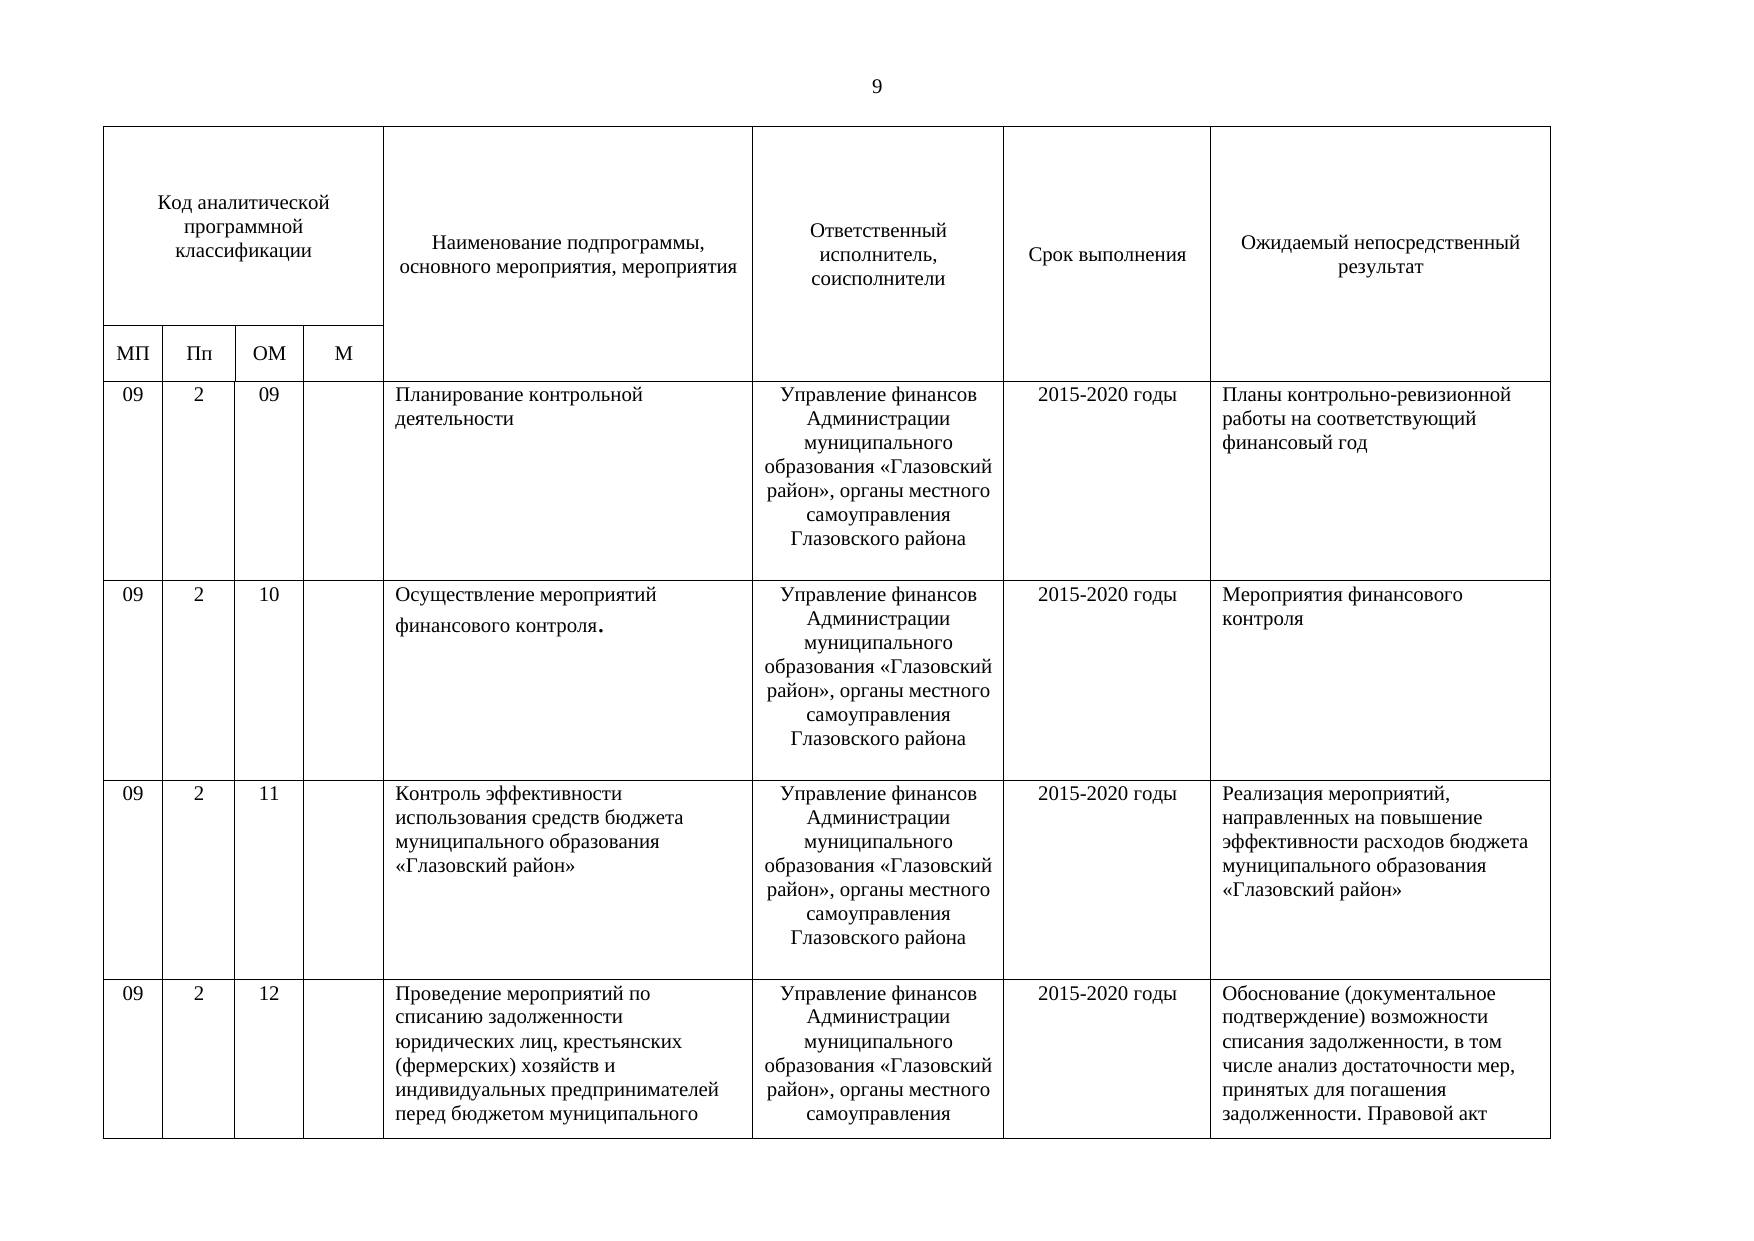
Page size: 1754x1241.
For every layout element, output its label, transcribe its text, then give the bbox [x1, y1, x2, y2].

table_cell 2 [163, 781, 234, 979]
table_header Ожидаемый непосредственный результат [1211, 127, 1550, 381]
table_cell Проведение мероприятий по списанию задолженности юридических лиц, крестьянских (фермерских) хозяйств и индивидуальных предпринимателей перед бюджетом муниципального образования «Глазовский район» по бюджетным средствам, предоставленным на возвратной основе, процентам за пользование ими, пеням и штрафам. [384, 980, 752, 1137]
table_header Наименование подпрограммы, основного мероприятия, мероприятия [384, 127, 752, 381]
table_cell Планирование контрольной деятельности [384, 382, 752, 580]
table_cell Управление финансов Администрации муниципального образования «Глазовский район», органы местного самоуправления Глазовского района [753, 581, 1003, 780]
table_cell 12 [235, 980, 303, 1137]
table_cell Реализация мероприятий, направленных на повышение эффективности расходов бюджета муниципального образования «Глазовский район» [1211, 781, 1550, 979]
table_cell 2 [163, 980, 234, 1137]
table_cell [304, 382, 383, 580]
table_cell Контроль эффективности использования средств бюджета муниципального образования «Глазовский район» [384, 781, 752, 979]
table_cell 2015-2020 годы [1004, 980, 1210, 1137]
table_cell [304, 781, 383, 979]
table_cell 2015-2020 годы [1004, 781, 1210, 979]
table_header Ответственный исполнитель, соисполнители [753, 127, 1003, 381]
table_cell 11 [235, 781, 303, 979]
table_cell Планы контрольно-ревизионной работы на соответствующий финансовый год [1211, 382, 1550, 580]
table_cell Управление финансов Администрации муниципального образования «Глазовский район», органы местного самоуправления Глазовского района [753, 980, 1003, 1137]
table_cell 2015-2020 годы [1004, 382, 1210, 580]
table_cell 2015-2020 годы [1004, 581, 1210, 780]
table_cell 09 [235, 382, 303, 580]
table_cell Осуществление мероприятий финансового контроля. [384, 581, 752, 780]
table_cell 09 [104, 382, 162, 580]
table_cell 10 [235, 581, 303, 780]
table_cell Управление финансов Администрации муниципального образования «Глазовский район», органы местного самоуправления Глазовского района [753, 382, 1003, 580]
table_cell 2 [163, 581, 234, 780]
table_cell Управление финансов Администрации муниципального образования «Глазовский район», органы местного самоуправления Глазовского района [753, 781, 1003, 979]
table_cell ОМ [236, 326, 303, 381]
table_cell 2 [163, 382, 234, 580]
table_header Код аналитической программной классификации [104, 127, 383, 325]
table_cell Мероприятия финансового контроля [1211, 581, 1550, 780]
table_cell 09 [104, 980, 162, 1137]
table_header Срок выполнения [1004, 127, 1210, 381]
table_cell МП [104, 326, 162, 381]
table_cell [304, 980, 383, 1137]
table_cell 09 [104, 781, 162, 979]
table_cell М [304, 326, 383, 381]
table_cell Пп [163, 326, 235, 381]
table_cell [304, 581, 383, 780]
table_cell Обоснование (документальное подтверждение) возможности списания задолженности, в том числе анализ достаточности мер, принятых для погашения задолженности. Правовой акт Администрации муниципального образования «Глазовский район» о списании задолженности [1211, 980, 1550, 1137]
table_cell 09 [104, 581, 162, 780]
